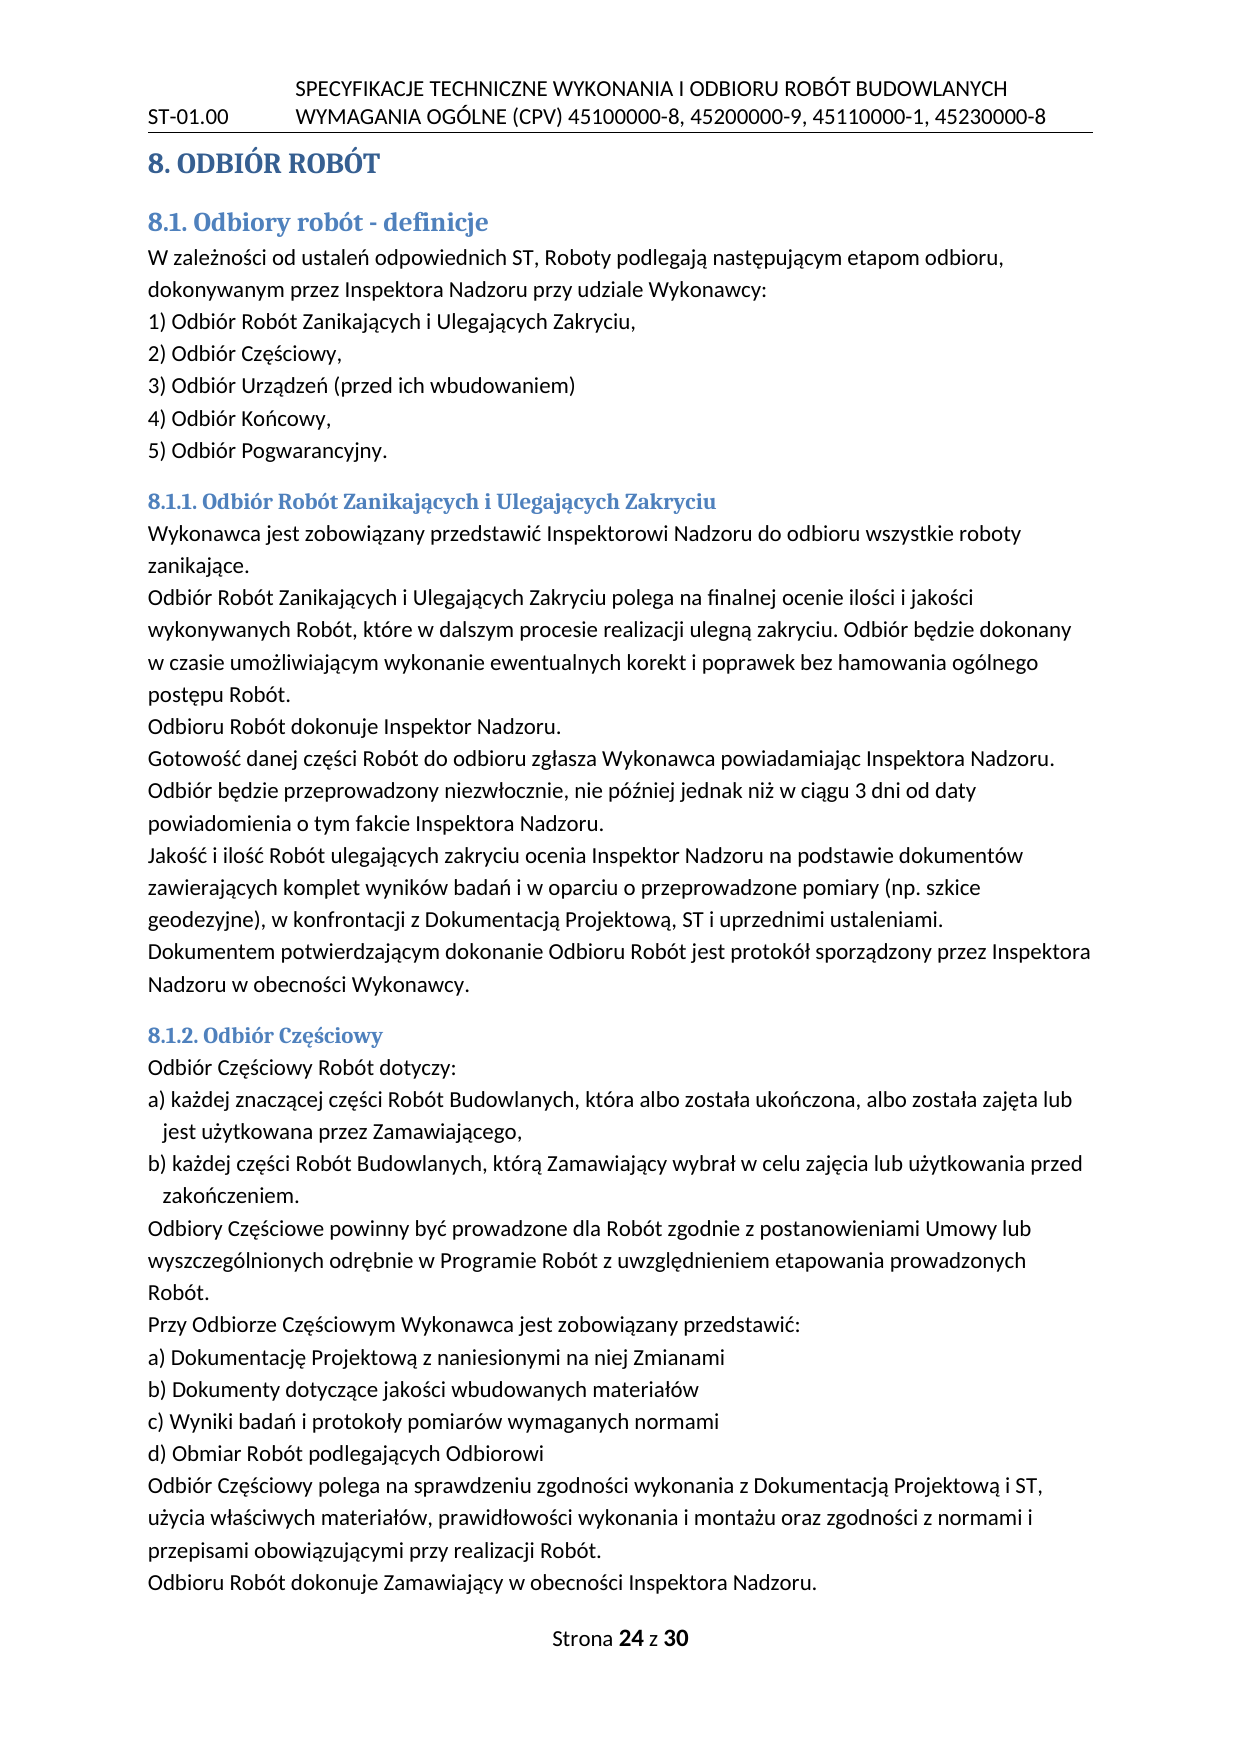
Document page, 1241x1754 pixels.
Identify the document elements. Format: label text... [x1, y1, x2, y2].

text a) każdej znaczącej części Robót Budowlanych, która albo została ukończona, albo została zajęta lub jest użytkowana przez Zamawiającego, [148, 1085, 1093, 1145]
text Odbioru Robót dokonuje Inspektor Nadzoru. [148, 712, 1093, 740]
text Odbiory Częściowe powinny być prowadzone dla Robót zgodnie z postanowieniami Umowy lub wyszczególnionych odrębnie w Programie Robót z uwzględnieniem etapowania prowadzonych Robót. [148, 1214, 1093, 1306]
subtitle 8.1.2. Odbiór Częściowy [148, 1023, 1093, 1049]
text b) każdej części Robót Budowlanych, którą Zamawiający wybrał w celu zajęcia lub użytkowania przed zakończeniem. [148, 1149, 1093, 1210]
text Wykonawca jest zobowiązany przedstawić Inspektorowi Nadzoru do odbioru wszystkie roboty zanikające. [148, 519, 1093, 579]
text Jakość i ilość Robót ulegających zakryciu ocenia Inspektor Nadzoru na podstawie dokumentów zawierających komplet wyników badań i w oparciu o przeprowadzone pomiary (np. szkice geodezyjne), w konfrontacji z Dokumentacją Projektową, ST i uprzednimi ustaleniami. [148, 841, 1093, 933]
text 5) Odbiór Pogwarancyjny. [148, 436, 1093, 464]
text Odbiór Robót Zanikających i Ulegających Zakryciu polega na finalnej ocenie ilości i jakości wykonywanych Robót, które w dalszym procesie realizacji ulegną zakryciu. Odbiór będzie dokonany w czasie umożliwiającym wykonanie ewentualnych korekt i poprawek bez hamowania ogólnego postępu Robót. [148, 583, 1093, 708]
text Dokumentem potwierdzającym dokonanie Odbioru Robót jest protokół sporządzony przez Inspektora Nadzoru w obecności Wykonawcy. [148, 937, 1093, 998]
text Gotowość danej części Robót do odbioru zgłasza Wykonawca powiadamiając Inspektora Nadzoru. Odbiór będzie przeprowadzony niezwłocznie, nie później jednak niż w ciągu 3 dni od daty powiadomienia o tym fakcie Inspektora Nadzoru. [148, 744, 1093, 837]
text 1) Odbiór Robót Zanikających i Ulegających Zakryciu, [148, 307, 1093, 335]
text 2) Odbiór Częściowy, [148, 339, 1093, 367]
text 3) Odbiór Urządzeń (przed ich wbudowaniem) [148, 371, 1093, 399]
subtitle 8.1.1. Odbiór Robót Zanikających i Ulegających Zakryciu [148, 489, 1093, 515]
text a) Dokumentację Projektową z naniesionymi na niej Zmianami [148, 1343, 1093, 1371]
text Przy Odbiorze Częściowym Wykonawca jest zobowiązany przedstawić: [148, 1310, 1093, 1338]
text b) Dokumenty dotyczące jakości wbudowanych materiałów [148, 1375, 1093, 1403]
subtitle 8.1. Odbiory robót - definicje [148, 207, 1093, 238]
text Odbioru Robót dokonuje Zamawiający w obecności Inspektora Nadzoru. [148, 1568, 1093, 1596]
subtitle 8. ODBIÓR ROBÓT [148, 148, 1093, 181]
text 4) Odbiór Końcowy, [148, 404, 1093, 432]
text Odbiór Częściowy Robót dotyczy: [148, 1053, 1093, 1081]
text Odbiór Częściowy polega na sprawdzeniu zgodności wykonania z Dokumentacją Projektową i ST, użycia właściwych materiałów, prawidłowości wykonania i montażu oraz zgodności z normami i przepisami obowiązującymi przy realizacji Robót. [148, 1471, 1093, 1564]
text d) Obmiar Robót podlegających Odbiorowi [148, 1439, 1093, 1467]
text c) Wyniki badań i protokoły pomiarów wymaganych normami [148, 1407, 1093, 1435]
text W zależności od ustaleń odpowiednich ST, Roboty podlegają następującym etapom odbioru, dokonywanym przez Inspektora Nadzoru przy udziale Wykonawcy: [148, 243, 1093, 303]
